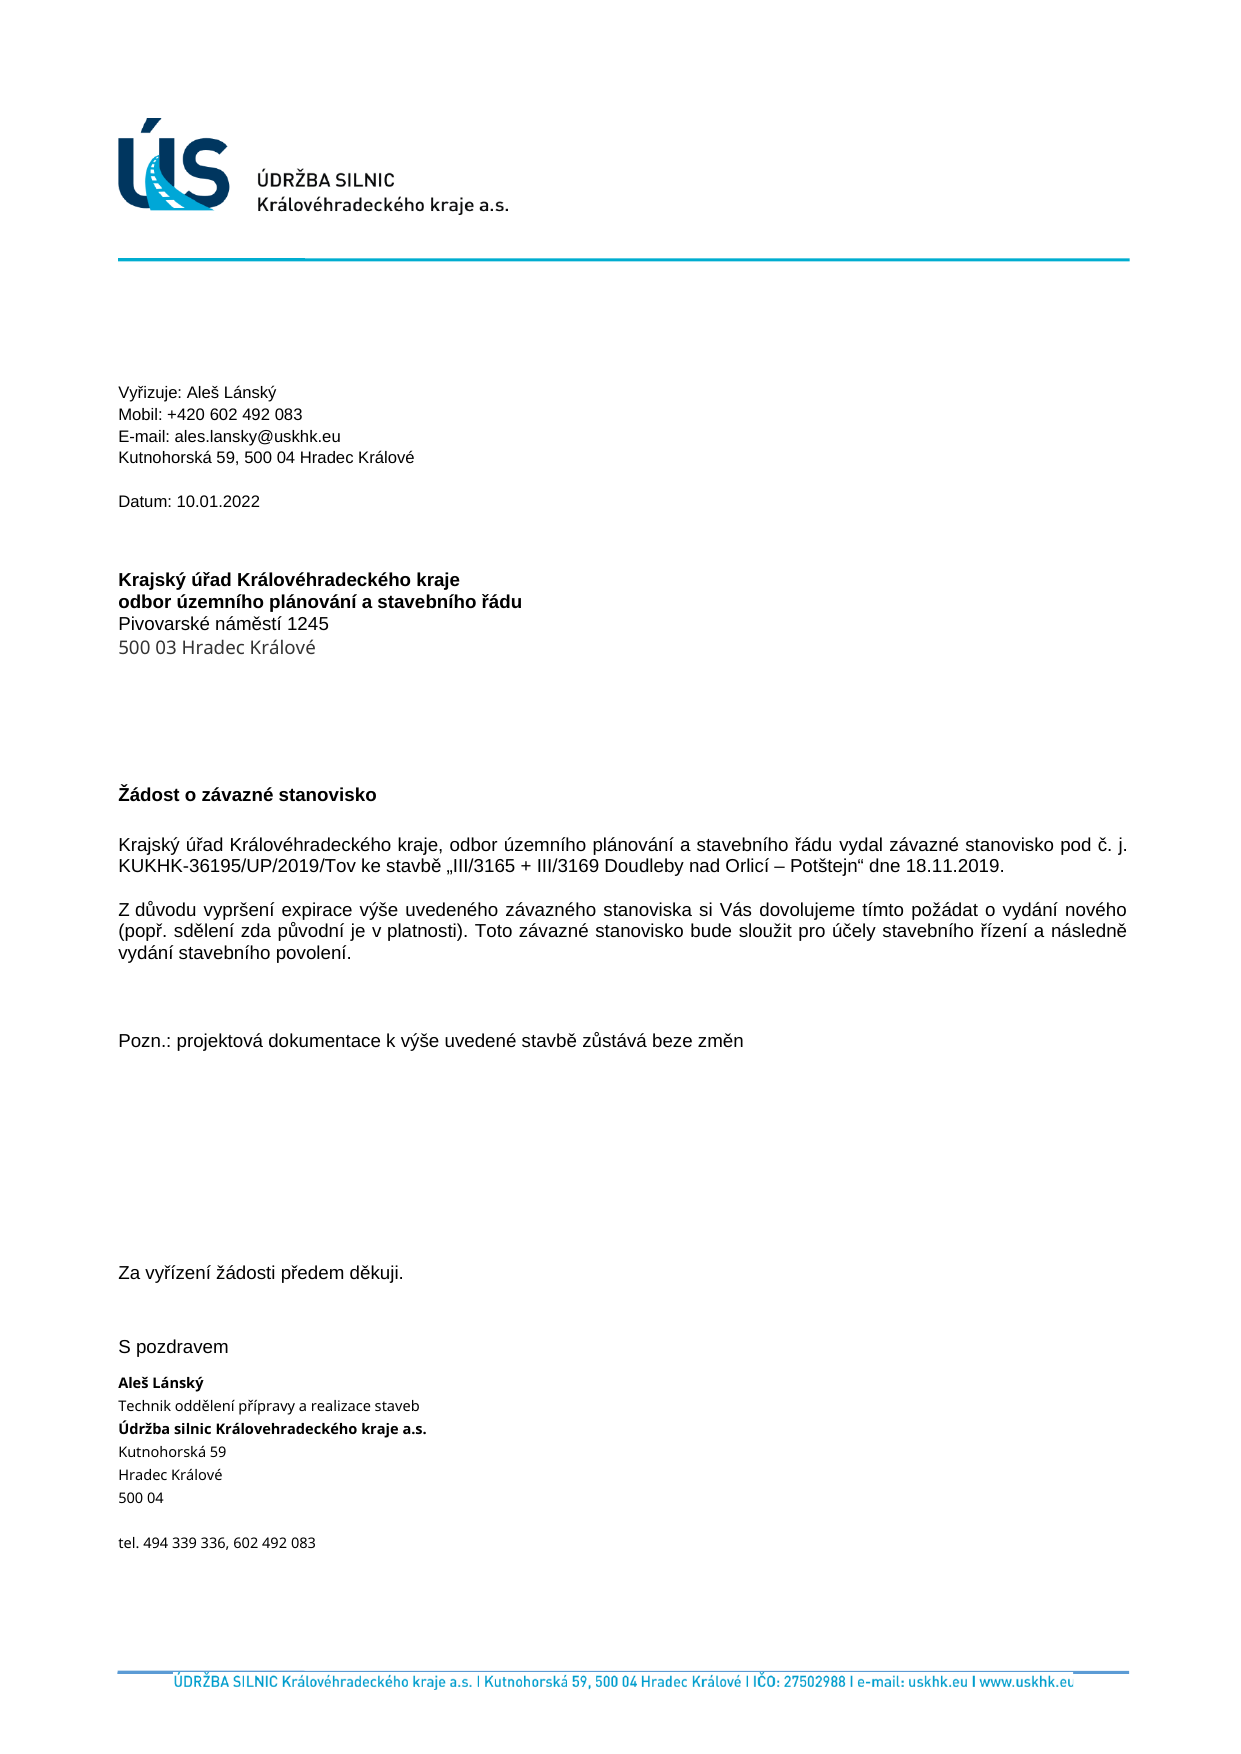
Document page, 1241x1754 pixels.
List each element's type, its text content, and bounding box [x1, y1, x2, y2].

picture [118, 118, 508, 215]
text Za vyřízení žádosti předem děkuji. [118, 1261, 1128, 1283]
text Datum: 10.01.2022 [118, 492, 1128, 511]
text Pivovarské náměstí 1245 [118, 612, 1128, 634]
text Vyřizuje: Aleš Lánský Mobil: +420 602 492 083 E-mail: ales.lansky@uskhk.eu [118, 382, 1128, 446]
text Krajský úřad Královéhradeckého kraje [118, 569, 1128, 591]
text Pozn.: projektová dokumentace k výše uvedené stavbě zůstává beze změn [118, 1030, 1128, 1052]
text Kutnohorská 59, 500 04 Hradec Králové [118, 448, 1128, 467]
text Žádost o závazné stanovisko [118, 784, 1128, 806]
text Aleš Lánský Technik oddělení přípravy a realizace staveb Údržba silnic Královehradeckého kraje a.s. Kutnohorská 59 Hradec Králové 500 04 tel. 494 339 336, 602 492 083 [118, 1373, 1128, 1553]
text 500 03 Hradec Králové [118, 634, 1128, 659]
text S pozdravem [118, 1336, 1128, 1358]
text Krajský úřad Královéhradeckého kraje, odbor územního plánování a stavebního řádu vydal závazné stanovisko pod č. j. KUKHK-36195/UP/2019/Tov ke stavbě „III/3165 + III/3169 Doudleby nad Orlicí – Potštejn“ dne 18.11.2019. [118, 834, 1128, 877]
text odbor územního plánování a stavebního řádu [118, 591, 1128, 612]
text Z důvodu vypršení expirace výše uvedeného závazného stanoviska si Vás dovolujeme tímto požádat o vydání nového (popř. sdělení zda původní je v platnosti). Toto závazné stanovisko bude sloužit pro účely stavebního řízení a následně vydání stavebního povolení. [118, 898, 1128, 963]
picture [173, 1672, 1074, 1690]
